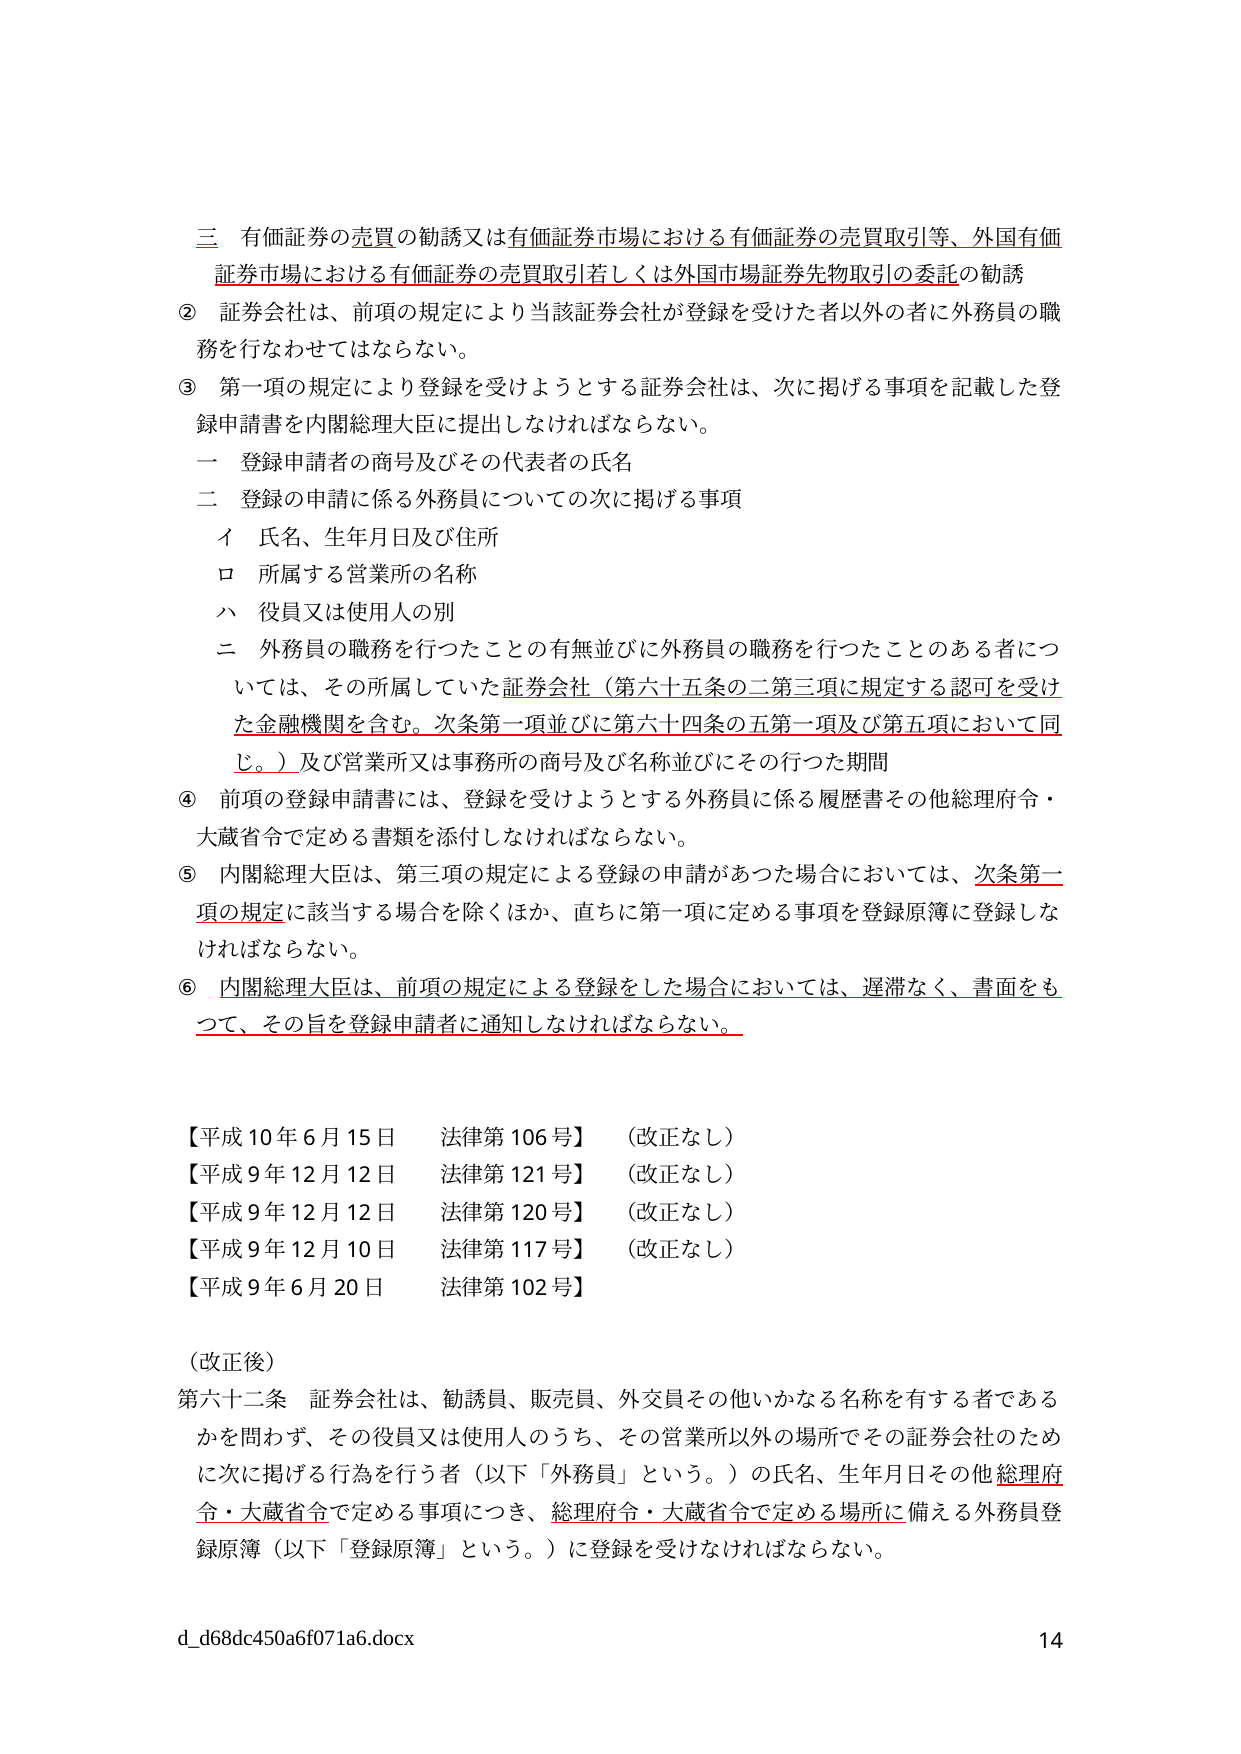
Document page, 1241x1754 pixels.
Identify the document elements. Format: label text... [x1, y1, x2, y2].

text 【平成9年12月12日 法律第121号】 （改正なし） [177, 1154, 1063, 1192]
text 【平成9年12月12日 法律第120号】 （改正なし） [177, 1192, 1063, 1229]
text 二 登録の申請に係る外務員についての次に掲げる事項 [196, 479, 1063, 517]
text ロ 所属する営業所の名称 [215, 554, 1063, 592]
text ④ 前項の登録申請書には、登録を受けようとする外務員に係る履歴書その他総理府令・大蔵省令で定める書類を添付しなければならない。 [177, 779, 1063, 854]
text 第六十二条 証券会社は、勧誘員、販売員、外交員その他いかなる名称を有する者であるかを問わず、その役員又は使用人のうち、その営業所以外の場所でその証券会社のために次に掲げる行為を行う者（以下「外務員」という。）の氏名、生年月日その他総理府令・大蔵省令で定める事項につき、総理府令・大蔵省令で定める場所に備える外務員登録原簿（以下「登録原簿」という。）に登録を受けなければならない。 [177, 1379, 1063, 1567]
text ② 証券会社は、前項の規定により当該証券会社が登録を受けた者以外の者に外務員の職務を行なわせてはならない。 [177, 292, 1063, 367]
text ⑥ 内閣総理大臣は、前項の規定による登録をした場合においては、遅滞なく、書面をもつて、その旨を登録申請者に通知しなければならない。 [177, 967, 1063, 1042]
text 【平成10年6月15日 法律第106号】 （改正なし） [177, 1117, 1063, 1154]
text （改正後） [177, 1342, 1063, 1379]
text イ 氏名、生年月日及び住所 [215, 517, 1063, 554]
text ⑤ 内閣総理大臣は、第三項の規定による登録の申請があつた場合においては、次条第一項の規定に該当する場合を除くほか、直ちに第一項に定める事項を登録原簿に登録しなければならない。 [177, 854, 1063, 967]
text 【平成9年12月10日 法律第117号】 （改正なし） [177, 1229, 1063, 1267]
text ニ 外務員の職務を行つたことの有無並びに外務員の職務を行つたことのある者については、その所属していた証券会社（第六十五条の二第三項に規定する認可を受けた金融機関を含む。次条第一項並びに第六十四条の五第一項及び第五項において同じ。）及び営業所又は事務所の商号及び名称並びにその行つた期間 [215, 629, 1063, 779]
text 一 登録申請者の商号及びその代表者の氏名 [196, 442, 1063, 479]
text 【平成9年6月20日 法律第102号】 [177, 1267, 1063, 1304]
text ③ 第一項の規定により登録を受けようとする証券会社は、次に掲げる事項を記載した登録申請書を内閣総理大臣に提出しなければならない。 [177, 367, 1063, 442]
text ハ 役員又は使用人の別 [215, 592, 1063, 629]
text 三 有価証券の売買の勧誘又は有価証券市場における有価証券の売買取引等、外国有価証券市場における有価証券の売買取引若しくは外国市場証券先物取引の委託の勧誘 [196, 217, 1063, 292]
